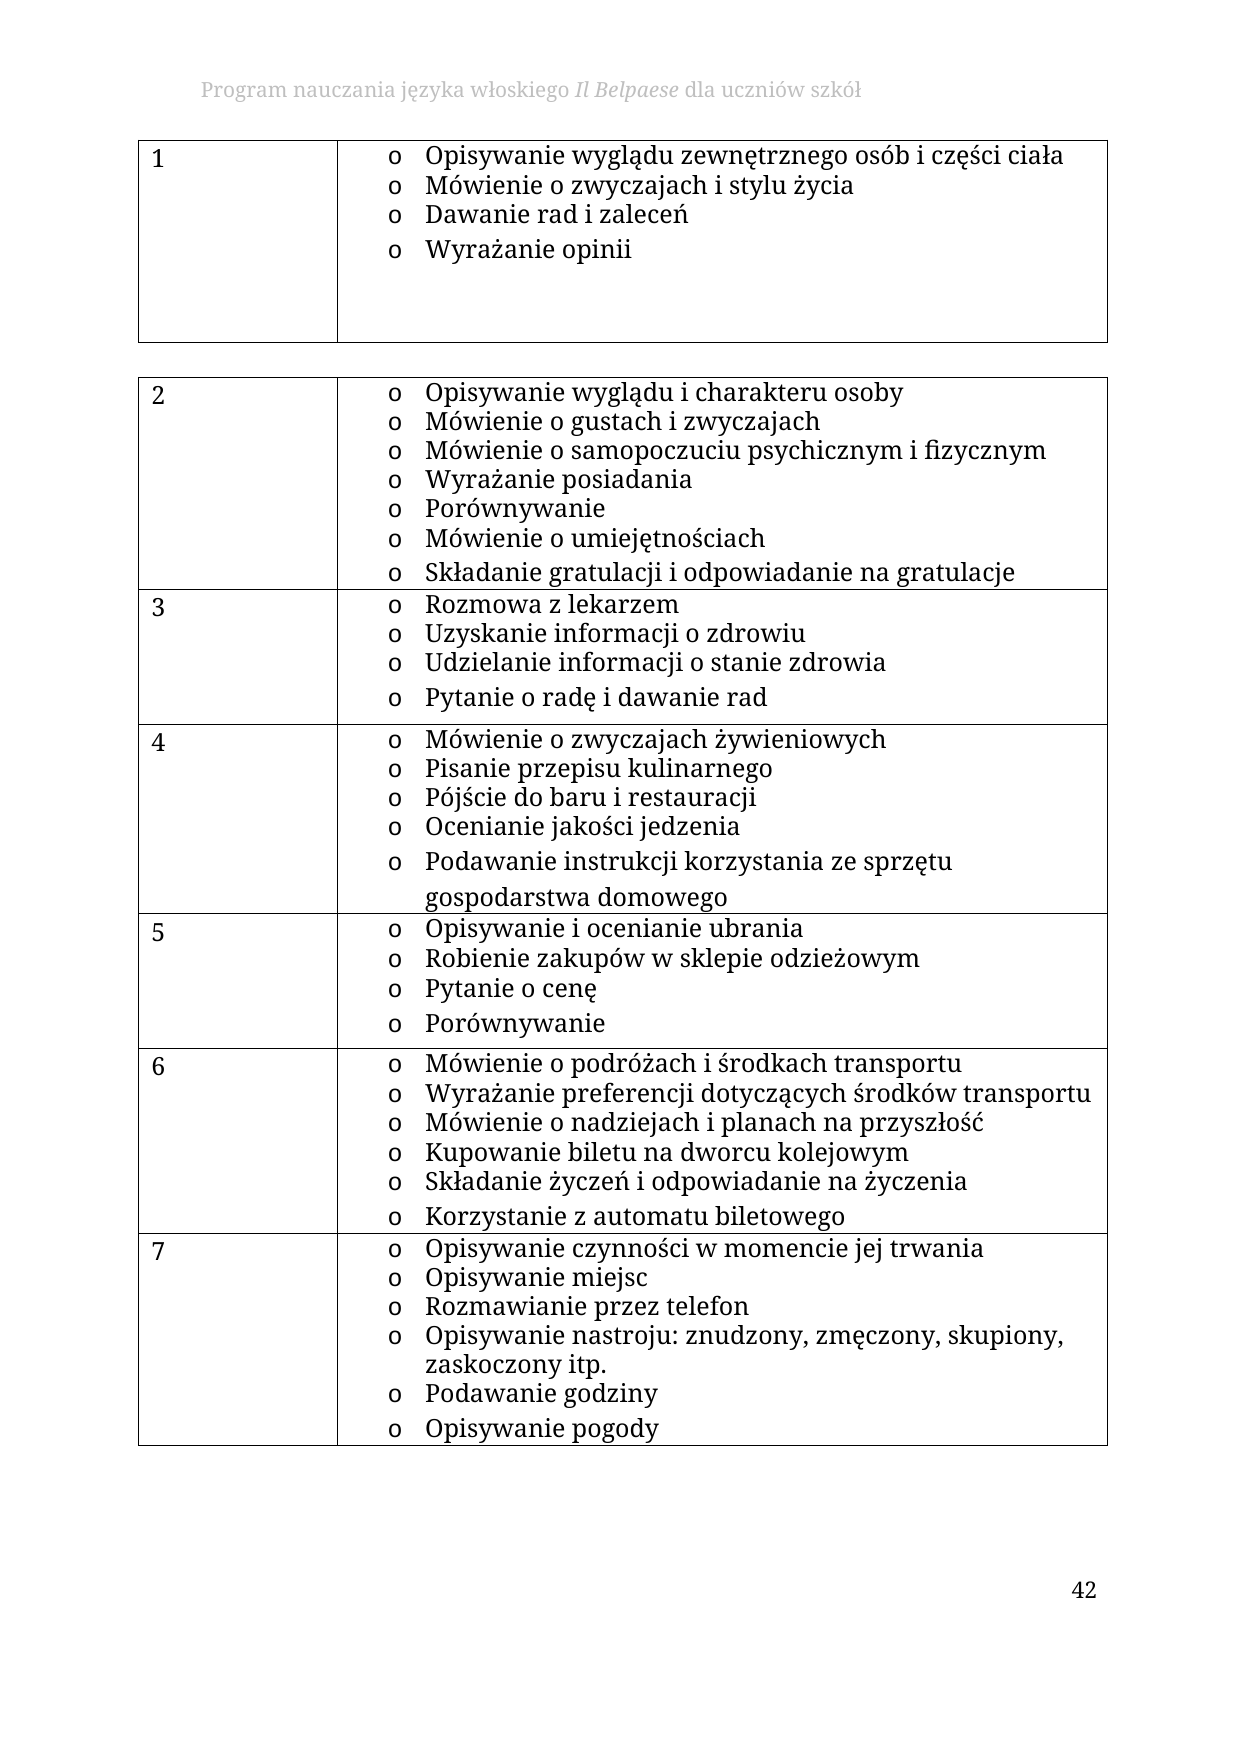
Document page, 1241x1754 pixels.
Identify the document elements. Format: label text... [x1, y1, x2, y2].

table_cell 5 [139, 914, 337, 1048]
table_cell 3 [139, 590, 337, 724]
table_cell Mówienie o podróżach i środkach transportu Wyrażanie preferencji dotyczących środków transportu Mówienie o nadziejach i planach na przyszłość Kupowanie biletu na dworcu kolejowym Składanie życzeń i odpowiadanie na życzenia Korzystanie z automatu biletowego [338, 1049, 1107, 1233]
table_cell 7 [139, 1234, 337, 1445]
table_header Opisywanie wyglądu i charakteru osoby Mówienie o gustach i zwyczajach Mówienie o samopoczuciu psychicznym i fizycznym Wyrażanie posiadania Porównywanie Mówienie o umiejętnościach Składanie gratulacji i odpowiadanie na gratulacje [338, 378, 1107, 589]
table_cell 1 [139, 141, 337, 342]
table_cell 4 [139, 725, 337, 913]
table_cell Rozmowa z lekarzem Uzyskanie informacji o zdrowiu Udzielanie informacji o stanie zdrowia Pytanie o radę i dawanie rad [338, 590, 1107, 724]
table_cell Opisywanie czynności w momencie jej trwania Opisywanie miejsc Rozmawianie przez telefon Opisywanie nastroju: znudzony, zmęczony, skupiony, zaskoczony itp. Podawanie godziny Opisywanie pogody [338, 1234, 1107, 1445]
table_cell Opisywanie i ocenianie ubrania Robienie zakupów w sklepie odzieżowym Pytanie o cenę Porównywanie [338, 914, 1107, 1048]
table_cell 6 [139, 1049, 337, 1233]
table_cell Mówienie o zwyczajach żywieniowych Pisanie przepisu kulinarnego Pójście do baru i restauracji Ocenianie jakości jedzenia Podawanie instrukcji korzystania ze sprzętu gospodarstwa domowego [338, 725, 1107, 913]
table_cell Opisywanie wyglądu zewnętrznego osób i części ciała Mówienie o zwyczajach i stylu życia Dawanie rad i zaleceń Wyrażanie opinii [338, 141, 1107, 342]
table_header 2 [139, 378, 337, 589]
